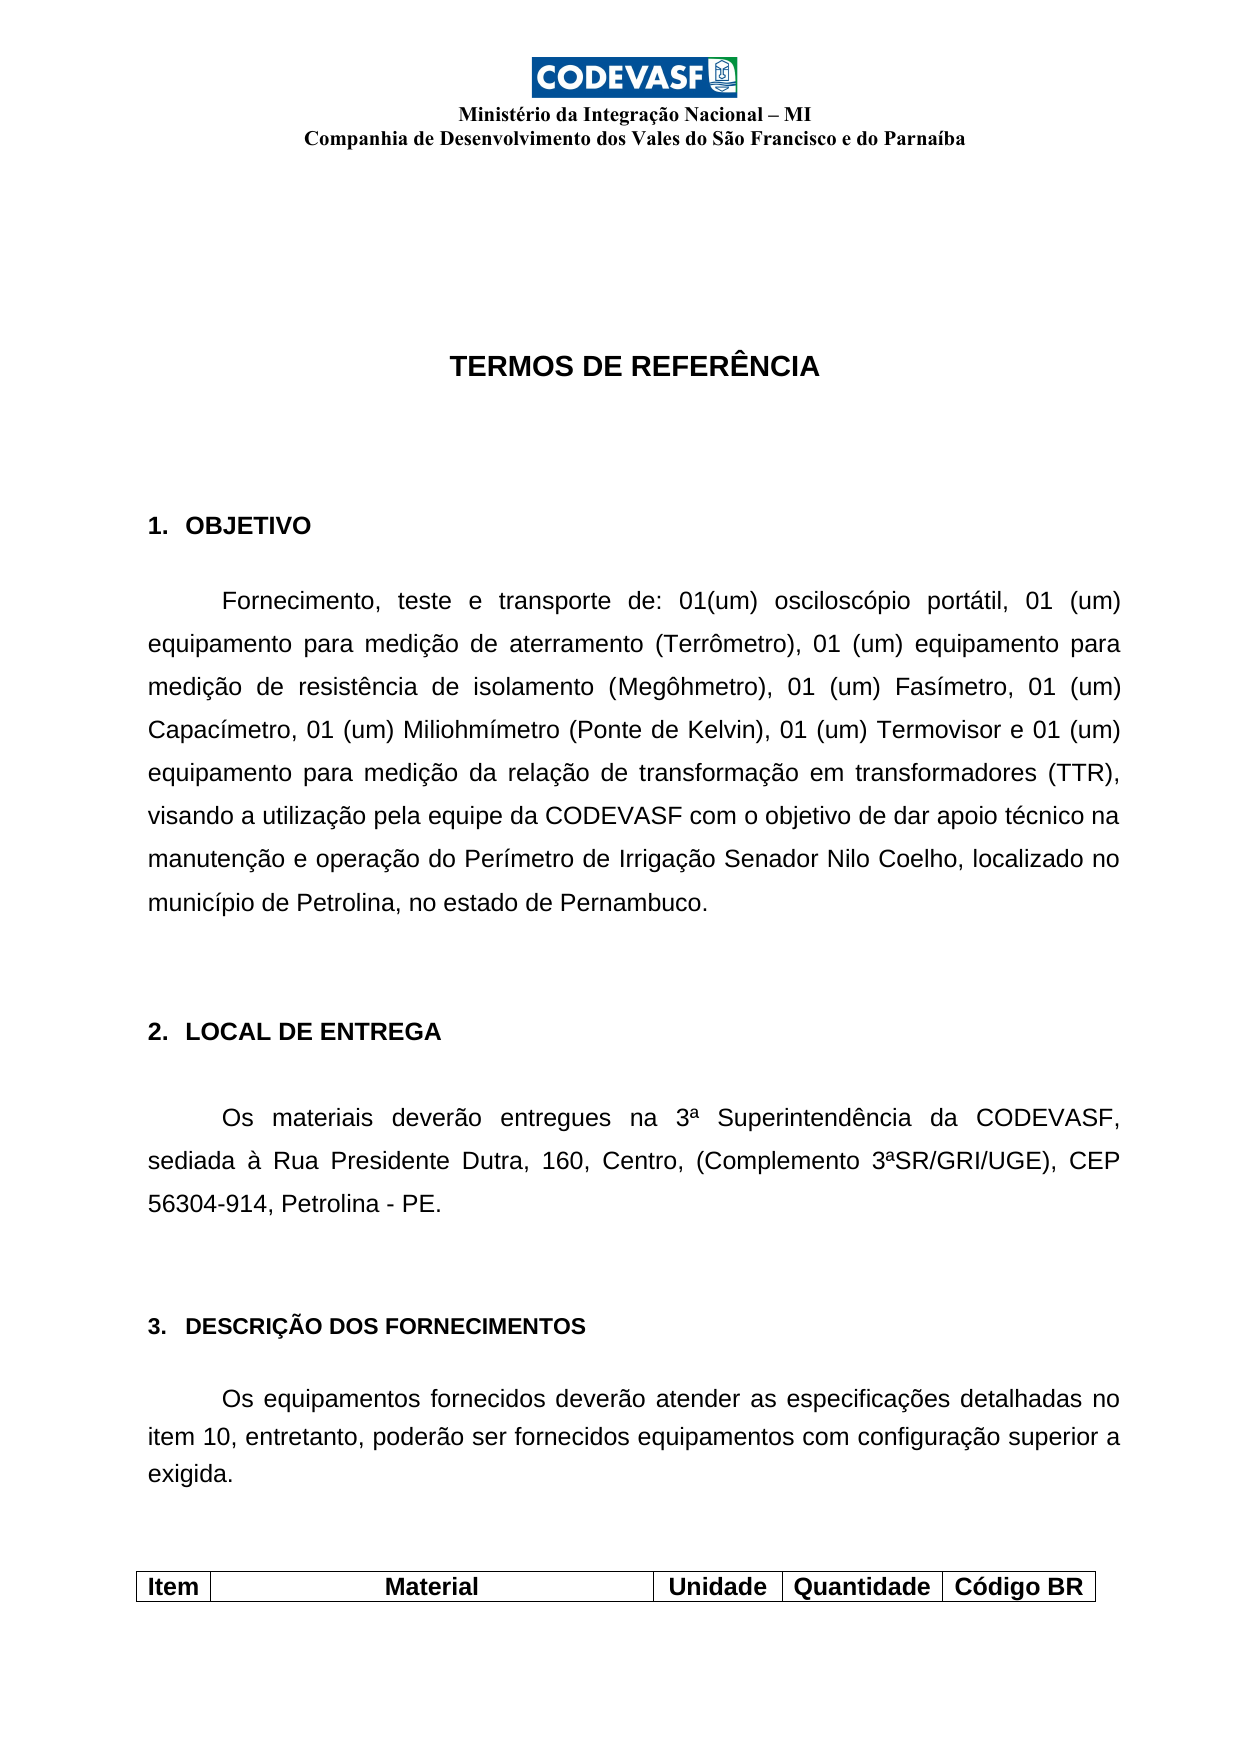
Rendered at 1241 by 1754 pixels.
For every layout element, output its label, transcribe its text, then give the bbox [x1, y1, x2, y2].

text OBJETIVO [148, 511, 1122, 540]
table_header Unidade [654, 1572, 782, 1601]
text LOCAL DE ENTREGA [148, 1017, 1122, 1046]
picture [531, 57, 738, 98]
table_header Código BR [943, 1572, 1095, 1601]
table_header Item [137, 1572, 210, 1601]
text Os materiais deverão entregues na 3ª Superintendência da CODEVASF, sediada à Rua Presidente Dutra, 160, Centro, (Complemento 3ªSR/GRI/UGE), CEP 56304-914, Petrolina - PE. [148, 1103, 1122, 1218]
table_header Material [211, 1572, 653, 1601]
table_header Quantidade [783, 1572, 942, 1601]
text DESCRIÇÃO DOS FORNECIMENTOS [148, 1313, 1122, 1339]
text Fornecimento, teste e transporte de: 01(um) osciloscópio portátil, 01 (um) equipamento para medição de aterramento (Terrômetro), 01 (um) equipamento para medição de resistência de isolamento (Megôhmetro), 01 (um) Fasímetro, 01 (um) Capacímetro, 01 (um) Miliohmímetro (Ponte de Kelvin), 01 (um) Termovisor e 01 (um) equipamento para medição da relação de transformação em transformadores (TTR), visando a utilização pela equipe da CODEVASF com o objetivo de dar apoio técnico na manutenção e operação do Perímetro de Irrigação Senador Nilo Coelho, localizado no município de Petrolina, no estado de Pernambuco. [148, 586, 1122, 916]
text Os equipamentos fornecidos deverão atender as especificações detalhadas no item 10, entretanto, poderão ser fornecidos equipamentos com configuração superior a exigida. [148, 1384, 1122, 1488]
title TERMOS DE REFERÊNCIA [148, 349, 1122, 382]
